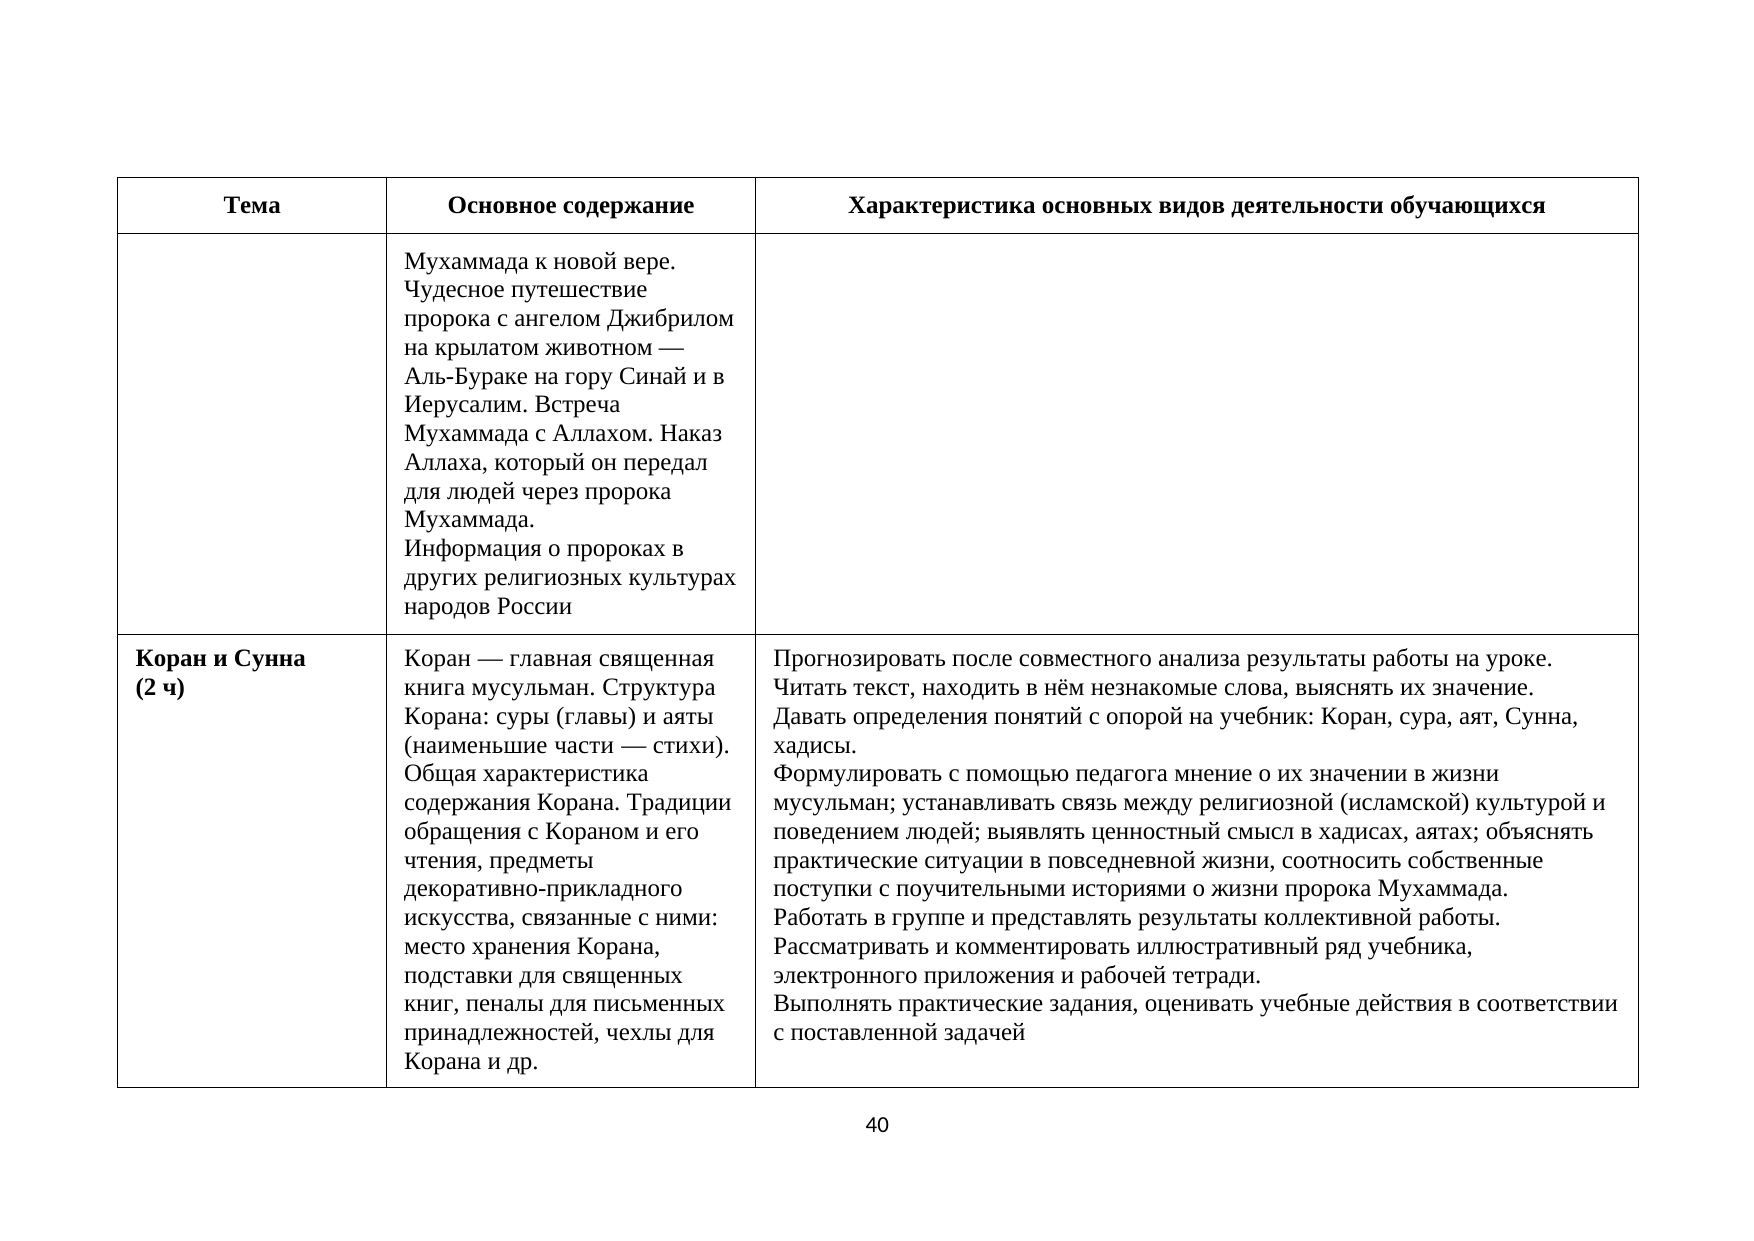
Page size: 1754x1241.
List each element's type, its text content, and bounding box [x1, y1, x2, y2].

table_cell Коран и Сунна (2 ч) [118, 635, 386, 1087]
table_header Тема [118, 178, 386, 233]
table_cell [387, 635, 755, 1087]
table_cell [756, 234, 1638, 634]
table_header Основное содержание [387, 178, 755, 233]
table_header Характеристика основных видов деятельности обучающихся [756, 178, 1638, 233]
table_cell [756, 635, 1638, 1087]
